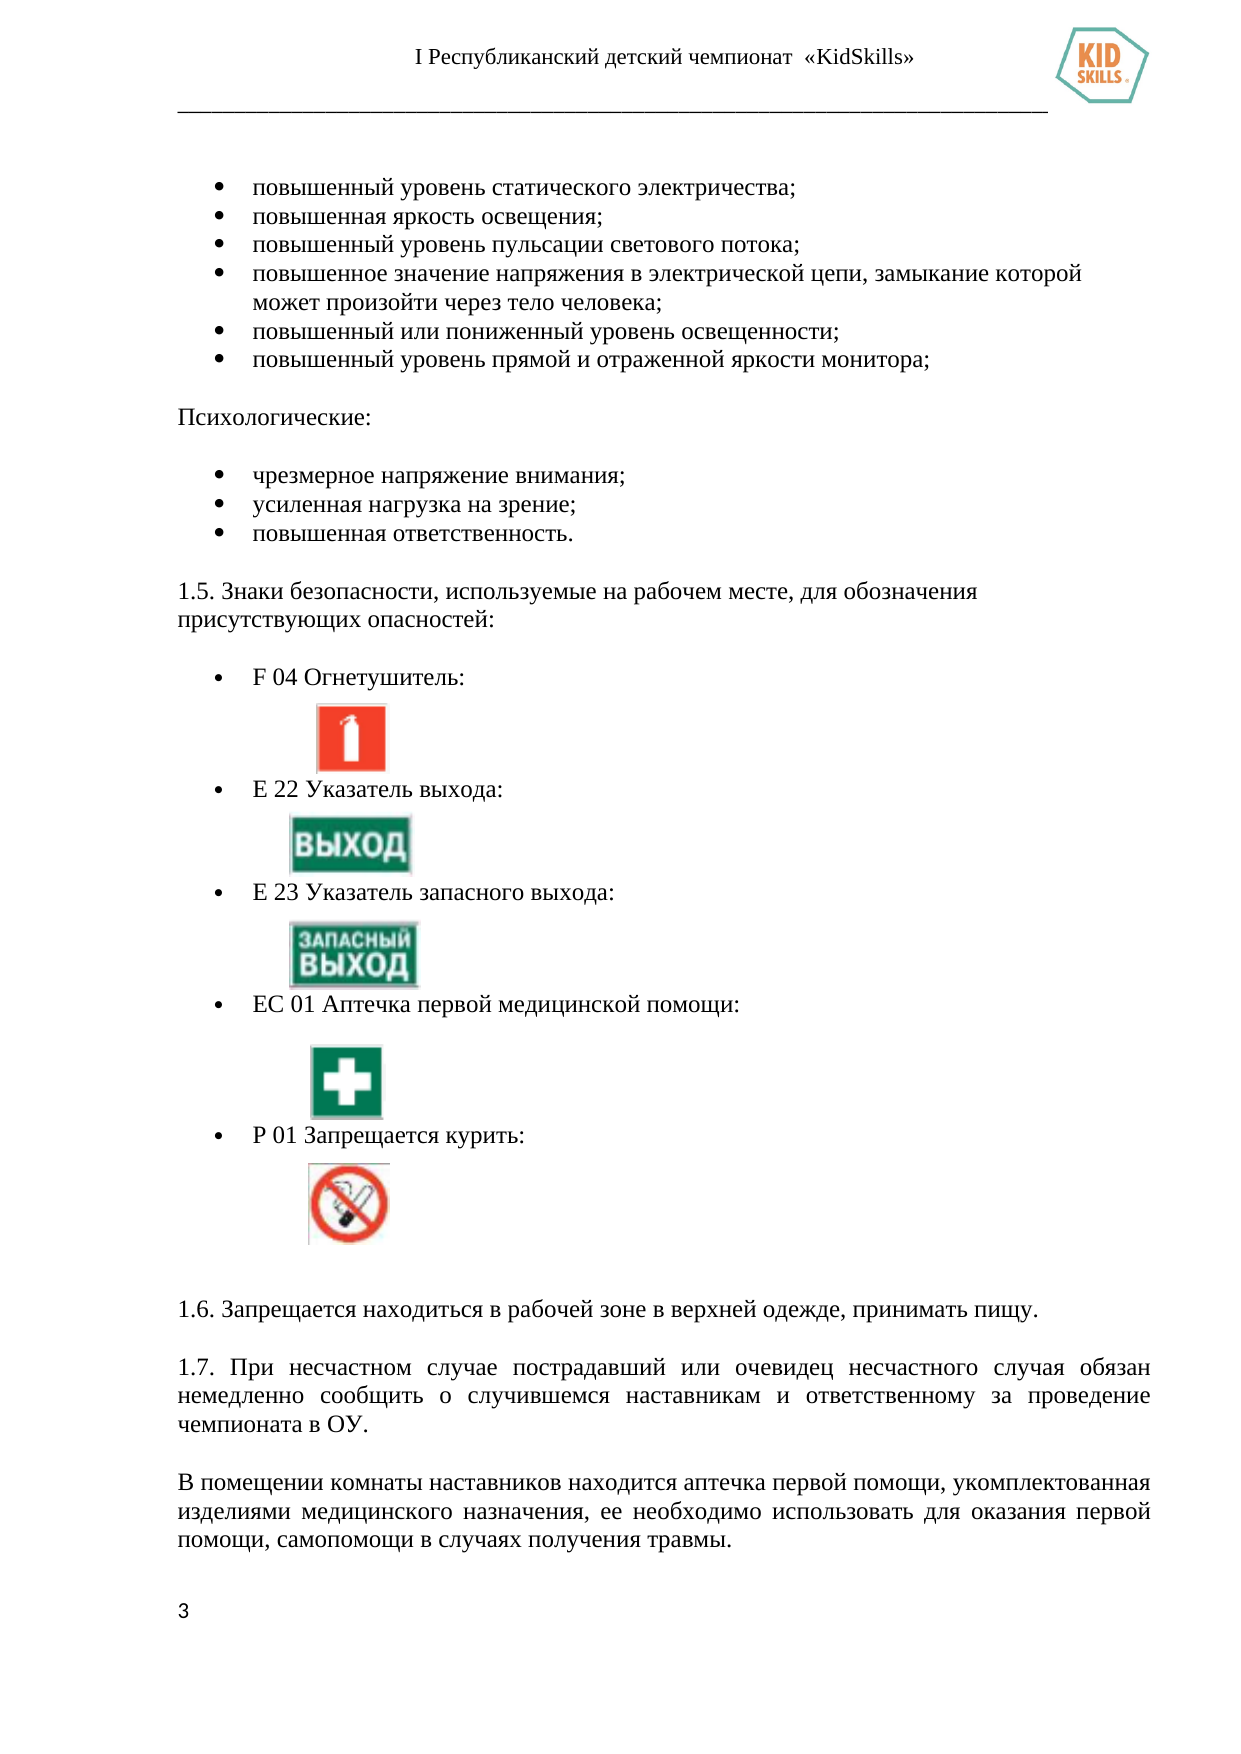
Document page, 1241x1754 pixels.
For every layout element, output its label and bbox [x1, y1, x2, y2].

picture [289, 918, 421, 990]
picture [316, 703, 390, 774]
picture [310, 1044, 386, 1120]
picture [289, 810, 415, 877]
picture [308, 1163, 390, 1245]
picture [1046, 9, 1153, 116]
